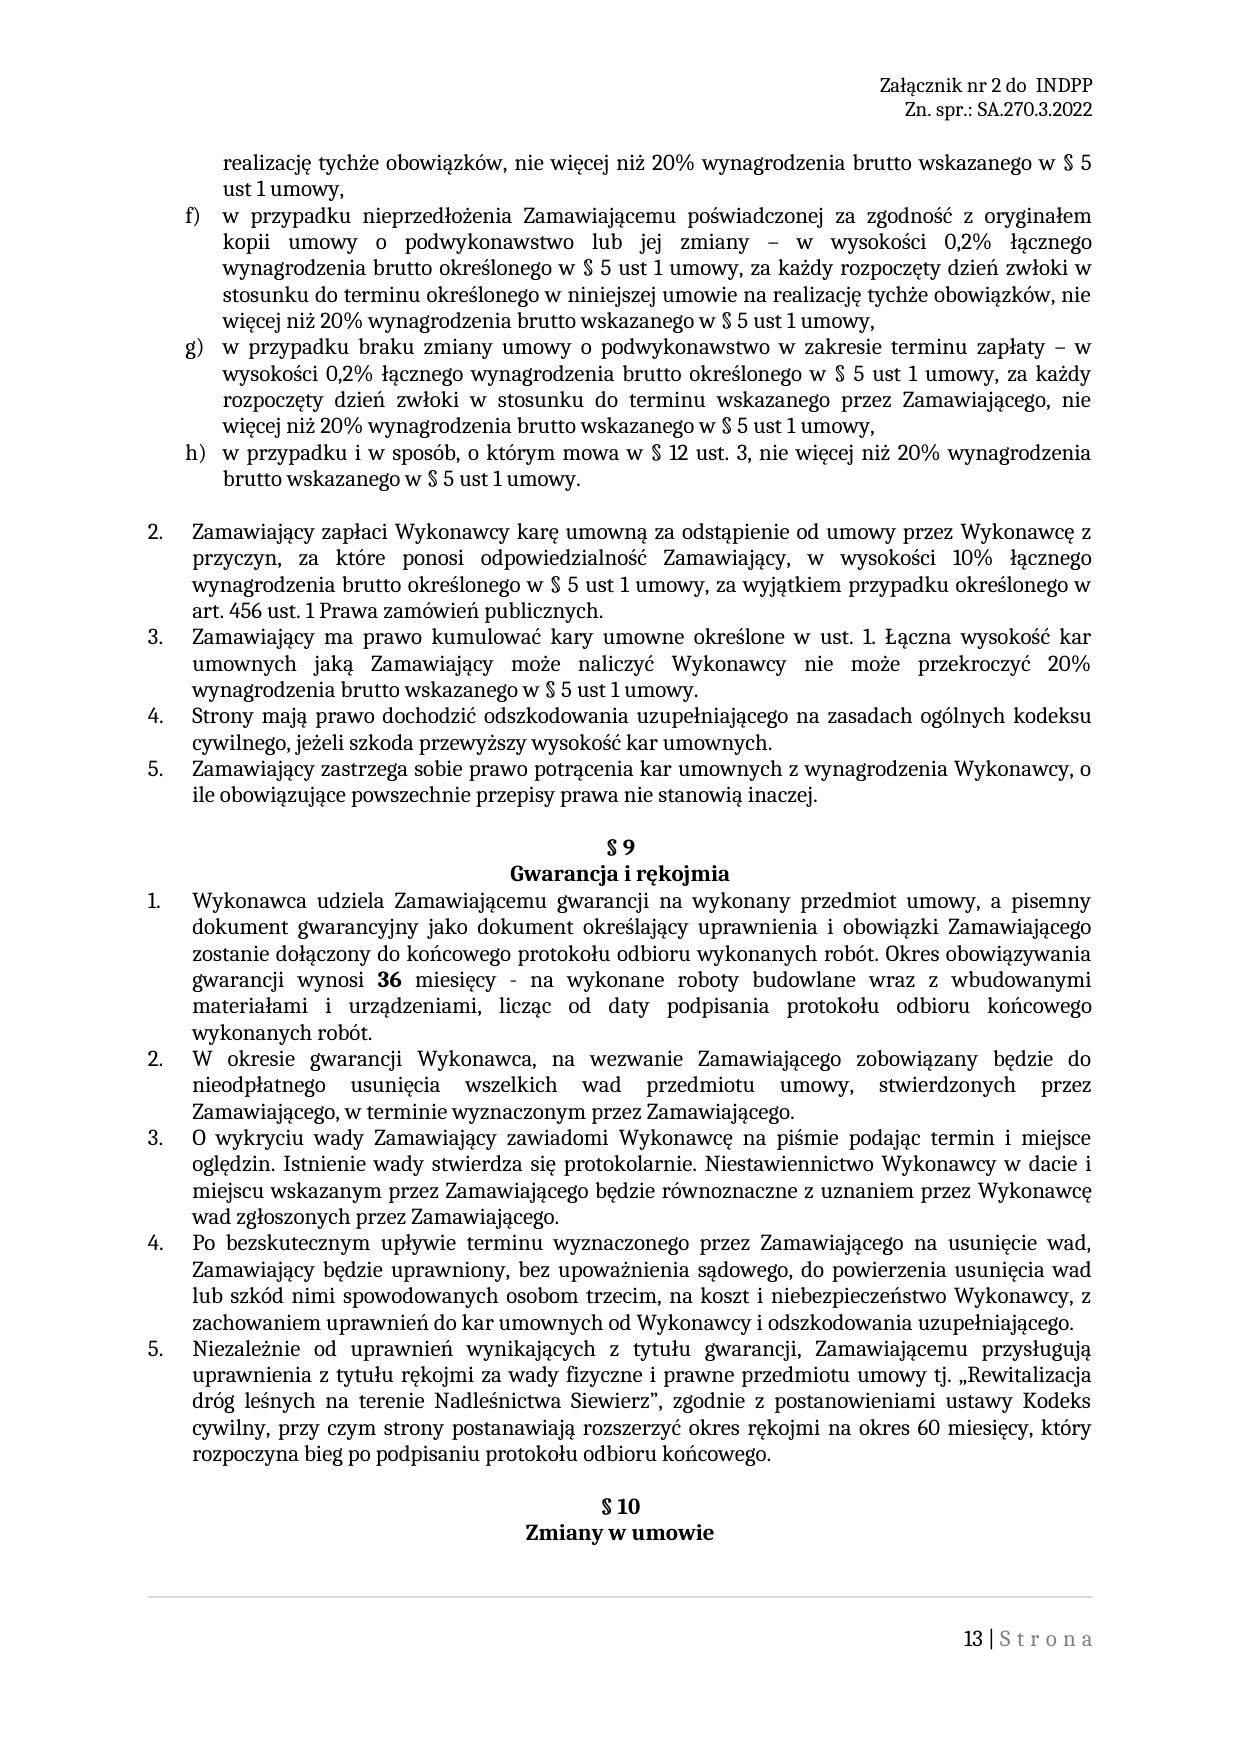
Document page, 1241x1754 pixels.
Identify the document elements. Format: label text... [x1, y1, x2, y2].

text 5. Niezależnie od uprawnień wynikających z tytułu gwarancji, Zamawiającemu przysługują uprawnienia z tytułu rękojmi za wady fizyczne i prawne przedmiotu umowy tj. „Rewitalizacja dróg leśnych na terenie Nadleśnictwa Siewierz”, zgodnie z postanowieniami ustawy Kodeks cywilny, przy czym strony postanawiają rozszerzyć okres rękojmi na okres 60 miesięcy, który rozpoczyna bieg po podpisaniu protokołu odbioru końcowego. [148, 1336, 1093, 1467]
text 4. Strony mają prawo dochodzić odszkodowania uzupełniającego na zasadach ogólnych kodeksu cywilnego, jeżeli szkoda przewyższy wysokość kar umownych. [148, 703, 1093, 756]
text 1. Wykonawca udziela Zamawiającemu gwarancji na wykonany przedmiot umowy, a pisemny dokument gwarancyjny jako dokument określający uprawnienia i obowiązki Zamawiającego zostanie dołączony do końcowego protokołu odbioru wykonanych robót. Okres obowiązywania gwarancji wynosi 36 miesięcy - na wykonane roboty budowlane wraz z wbudowanymi materiałami i urządzeniami, licząc od daty podpisania protokołu odbioru końcowego wykonanych robót. [148, 888, 1093, 1046]
list w przypadku braku zmiany umowy o podwykonawstwo w zakresie terminu zapłaty – w wysokości 0,2% łącznego wynagrodzenia brutto określonego w § 5 ust 1 umowy, za każdy rozpoczęty dzień zwłoki w stosunku do terminu wskazanego przez Zamawiającego, nie więcej niż 20% wynagrodzenia brutto wskazanego w § 5 ust 1 umowy, [185, 334, 1093, 439]
text 4. Po bezskutecznym upływie terminu wyznaczonego przez Zamawiającego na usunięcie wad, Zamawiający będzie uprawniony, bez upoważnienia sądowego, do powierzenia usunięcia wad lub szkód nimi spowodowanych osobom trzecim, na koszt i niebezpieczeństwo Wykonawcy, z zachowaniem uprawnień do kar umownych od Wykonawcy i odszkodowania uzupełniającego. [148, 1230, 1093, 1336]
text 2. Zamawiający zapłaci Wykonawcy karę umowną za odstąpienie od umowy przez Wykonawcę z przyczyn, za które ponosi odpowiedzialność Zamawiający, w wysokości 10% łącznego wynagrodzenia brutto określonego w § 5 ust 1 umowy, za wyjątkiem przypadku określonego w art. 456 ust. 1 Prawa zamówień publicznych. [148, 519, 1093, 624]
text Gwarancja i rękojmia [148, 861, 1093, 888]
text 3. Zamawiający ma prawo kumulować kary umowne określone w ust. 1. Łączna wysokość kar umownych jaką Zamawiający może naliczyć Wykonawcy nie może przekroczyć 20% wynagrodzenia brutto wskazanego w § 5 ust 1 umowy. [148, 624, 1093, 703]
text Zmiany w umowie [148, 1520, 1093, 1546]
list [185, 150, 1093, 202]
text § 9 [148, 835, 1093, 861]
text 3. O wykryciu wady Zamawiający zawiadomi Wykonawcę na piśmie podając termin i miejsce oględzin. Istnienie wady stwierdza się protokolarnie. Niestawiennictwo Wykonawcy w dacie i miejscu wskazanym przez Zamawiającego będzie równoznaczne z uznaniem przez Wykonawcę wad zgłoszonych przez Zamawiającego. [148, 1125, 1093, 1230]
text 5. Zamawiający zastrzega sobie prawo potrącenia kar umownych z wynagrodzenia Wykonawcy, o ile obowiązujące powszechnie przepisy prawa nie stanowią inaczej. [148, 756, 1093, 808]
text § 10 [148, 1494, 1093, 1520]
text 2. W okresie gwarancji Wykonawca, na wezwanie Zamawiającego zobowiązany będzie do nieodpłatnego usunięcia wszelkich wad przedmiotu umowy, stwierdzonych przez Zamawiającego, w terminie wyznaczonym przez Zamawiającego. [148, 1046, 1093, 1125]
list w przypadku i w sposób, o którym mowa w § 12 ust. 3, nie więcej niż 20% wynagrodzenia brutto wskazanego w § 5 ust 1 umowy. [185, 439, 1093, 492]
list w przypadku nieprzedłożenia Zamawiającemu poświadczonej za zgodność z oryginałem kopii umowy o podwykonawstwo lub jej zmiany – w wysokości 0,2% łącznego wynagrodzenia brutto określonego w § 5 ust 1 umowy, za każdy rozpoczęty dzień zwłoki w stosunku do terminu określonego w niniejszej umowie na realizację tychże obowiązków, nie więcej niż 20% wynagrodzenia brutto wskazanego w § 5 ust 1 umowy, [185, 202, 1093, 334]
